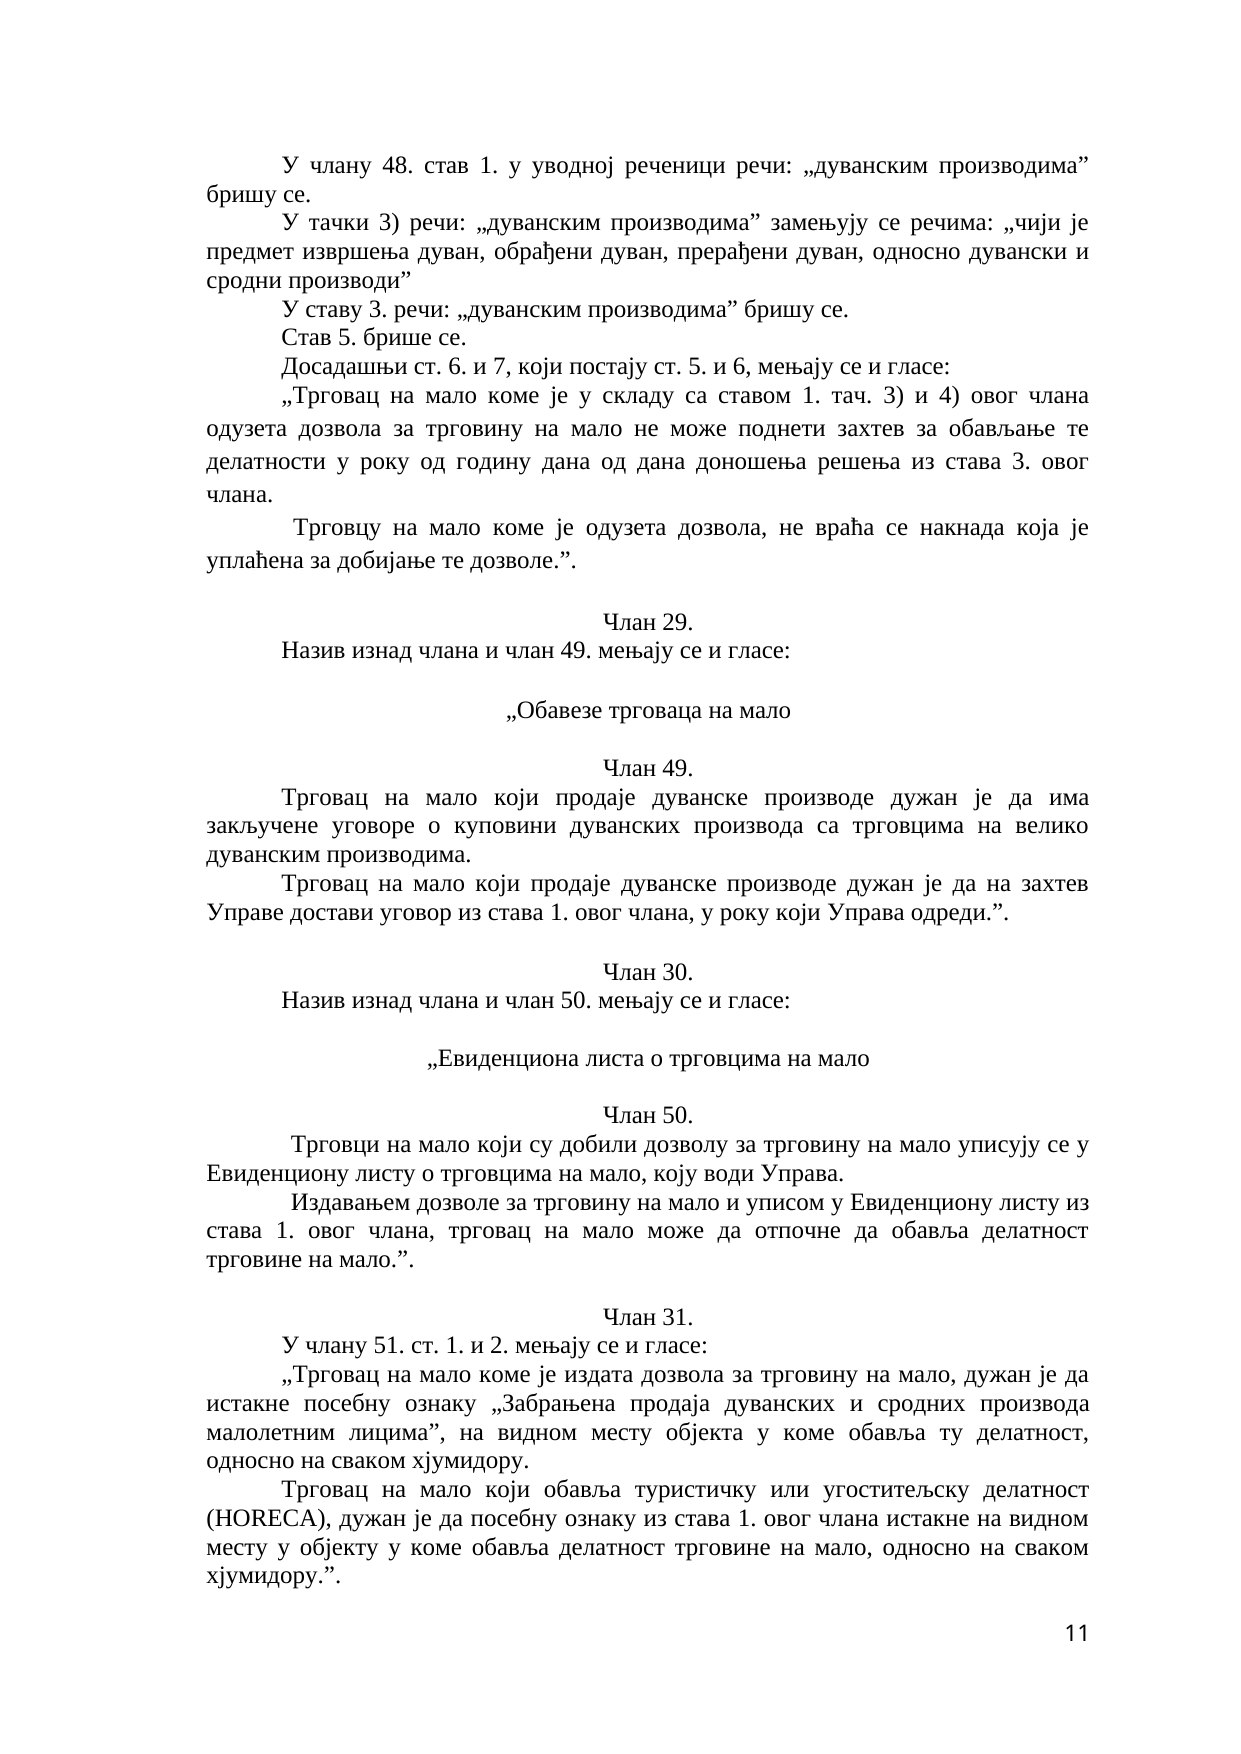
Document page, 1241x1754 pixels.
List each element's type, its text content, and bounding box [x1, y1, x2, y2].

text У ставу 3. речи: „дуванским производима” бришу се. [206, 294, 1090, 322]
text У тачки 3) речи: „дуванским производима” замењују се речима: „чији је предмет извршења дуван, обрађени дуван, прерађени дуван, односно дувански и сродни производи” [206, 207, 1090, 294]
text Став 5. брише се. [206, 322, 1090, 351]
text Трговац на мало који продаје дуванске производе дужан је да има закључене уговоре о куповини дуванских производа са трговцима на велико дуванским производима. [206, 782, 1090, 868]
text Назив изнад члана и члан 49. мењају се и гласе: [206, 636, 1090, 664]
text Назив изнад члана и члан 50. мењају се и гласе: [206, 986, 1090, 1014]
text Трговац на мало који продаје дуванске производе дужан је да на захтев Управе достави уговор из става 1. овог члана, у року који Управа одреди.”. [206, 868, 1090, 926]
text Досадашњи ст. 6. и 7, који постају ст. 5. и 6, мењају се и гласе: [206, 351, 1090, 380]
text „Обавезе трговаца на мало [206, 696, 1090, 724]
text У члану 51. ст. 1. и 2. мењају се и гласе: [206, 1331, 1090, 1359]
text Члан 49. [206, 753, 1090, 782]
text „Трговац на мало коме је у складу са ставом 1. тач. 3) и 4) овог члана одузета дозвола за трговину на мало не може поднети захтев за обављање те делатности у року од годину дана од дана доношења решења из става 3. овог члана. [206, 380, 1090, 508]
text У члану 48. став 1. у уводној реченици речи: „дуванским производима” бришу се. [206, 150, 1090, 207]
text Члан 30. [206, 957, 1090, 986]
text Трговцу на мало коме је одузета дозвола, не враћа се накнада која је уплаћена за добијање те дозволе.”. [206, 512, 1090, 574]
text Трговци на мало који су добили дозволу за трговину на мало уписују се у Евиденциону листу о трговцима на мало, коју води Управа. [206, 1129, 1090, 1187]
text „Трговац на мало коме је издата дозвола за трговину на мало, дужан је да истакне посебну ознаку „Забрањена продаја дуванских и сродних производа малолетним лицима”, на видном месту објекта у коме обавља ту делатност, односно на сваком хјумидору. [206, 1359, 1090, 1474]
text Трговац на мало који обавља туристичку или угоститељску делатност (HORECA), дужан је да посебну ознаку из става 1. овог члана истакне на видном месту у објекту у коме обавља делатност трговине на мало, односно на сваком хјумидору.”. [206, 1474, 1090, 1589]
text Издавањем дозволе за трговину на мало и уписом у Евиденциону листу из става 1. овог члана, трговац на мало може да отпочне да обавља делатност трговине на мало.”. [206, 1187, 1090, 1273]
text Члан 29. [206, 607, 1090, 636]
text Члан 31. [206, 1302, 1090, 1331]
text Члан 50. [206, 1101, 1090, 1129]
text „Евиденциона листа о трговцима на мало [206, 1043, 1090, 1072]
